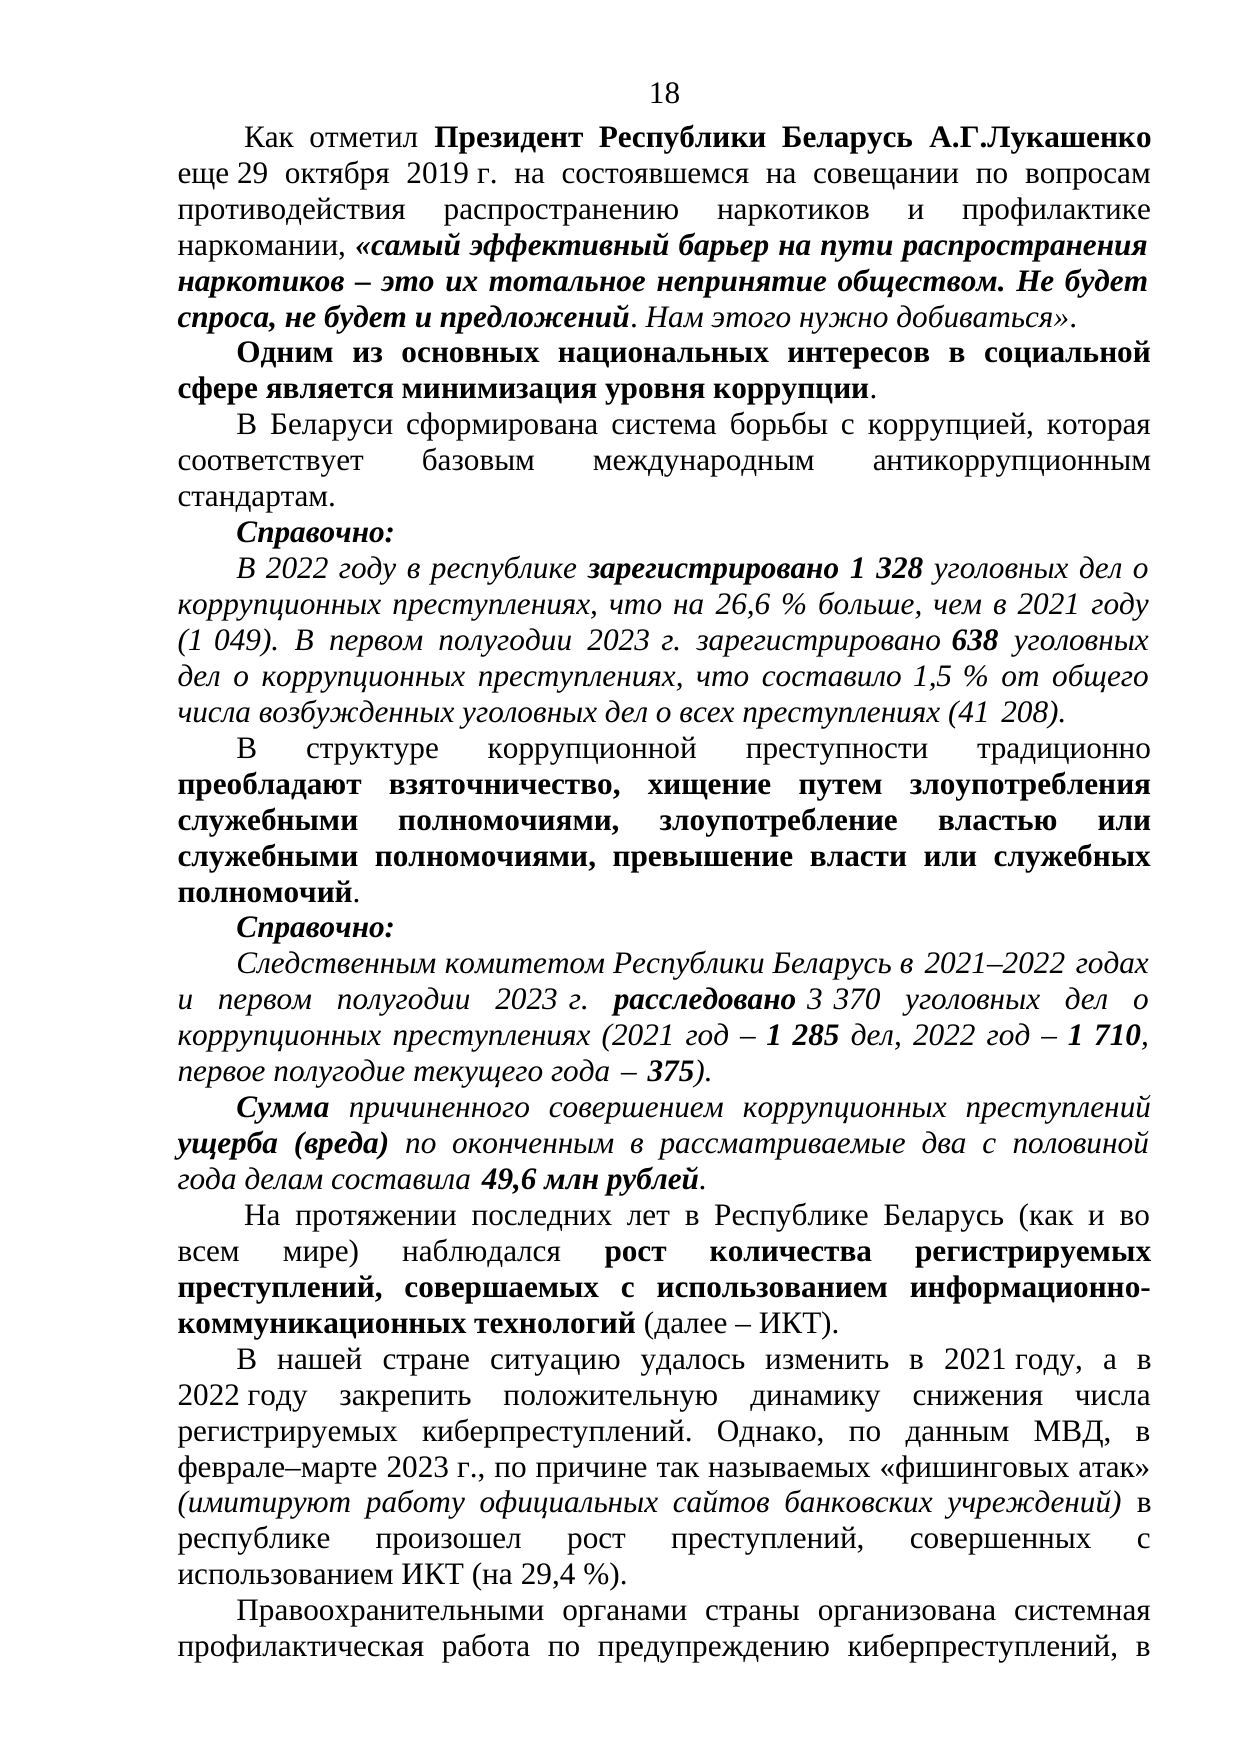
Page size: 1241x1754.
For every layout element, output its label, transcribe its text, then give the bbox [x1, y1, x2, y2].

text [177, 1592, 1152, 1663]
text Справочно: [177, 909, 1152, 945]
text Сумма причиненного совершением коррупционных преступлений ущерба (вреда) по оконченным в рассматриваемые два с половиной года делам составила 49,6 млн рублей. [177, 1088, 1152, 1196]
text В структуре коррупционной преступности традиционно преобладают взяточничество, хищение путем злоупотребления служебными полномочиями, злоупотребление властью или служебными полномочиями, превышение власти или служебных полномочий. [177, 729, 1152, 909]
text Одним из основных национальных интересов в социальной сфере является минимизация уровня коррупции. [177, 334, 1152, 406]
text Справочно: [177, 513, 1152, 549]
text В нашей стране ситуацию удалось изменить в 2021 году, а в 2022 году закрепить положительную динамику снижения числа регистрируемых киберпреступлений. Однако, по данным МВД, в феврале–марте 2023 г., по причине так называемых «фишинговых атак» (имитируют работу официальных сайтов банковских учреждений) в республике произошел рост преступлений, совершенных с использованием ИКТ (на 29,4 %). [177, 1340, 1152, 1592]
text Как отметил Президент Республики Беларусь А.Г.Лукашенко еще 29 октября 2019 г. на состоявшемся на совещании по вопросам противодействия распространению наркотиков и профилактике наркомании, «самый эффективный барьер на пути распространения наркотиков – это их тотальное непринятие обществом. Не будет спроса, не будет и предложений. Нам этого нужно добиваться». [177, 118, 1152, 334]
text В 2022 году в республике зарегистрировано 1 328 уголовных дел о коррупционных преступлениях, что на 26,6 % больше, чем в 2021 году (1 049). В первом полугодии 2023 г. зарегистрировано 638 уголовных дел о коррупционных преступлениях, что составило 1,5 % от общего числа возбужденных уголовных дел о всех преступлениях (41 208). [177, 549, 1152, 729]
text В Беларуси сформирована система борьбы с коррупцией, которая соответствует базовым международным антикоррупционным стандартам. [177, 406, 1152, 513]
text На протяжении последних лет в Республике Беларусь (как и во всем мире) наблюдался рост количества регистрируемых преступлений, совершаемых с использованием информационно-коммуникационных технологий (далее – ИКТ). [177, 1196, 1152, 1340]
text Следственным комитетом Республики Беларусь в 2021–2022 годах и первом полугодии 2023 г. расследовано 3 370 уголовных дел о коррупционных преступлениях (2021 год – 1 285 дел, 2022 год – 1 710, первое полугодие текущего года – 375). [177, 945, 1152, 1088]
